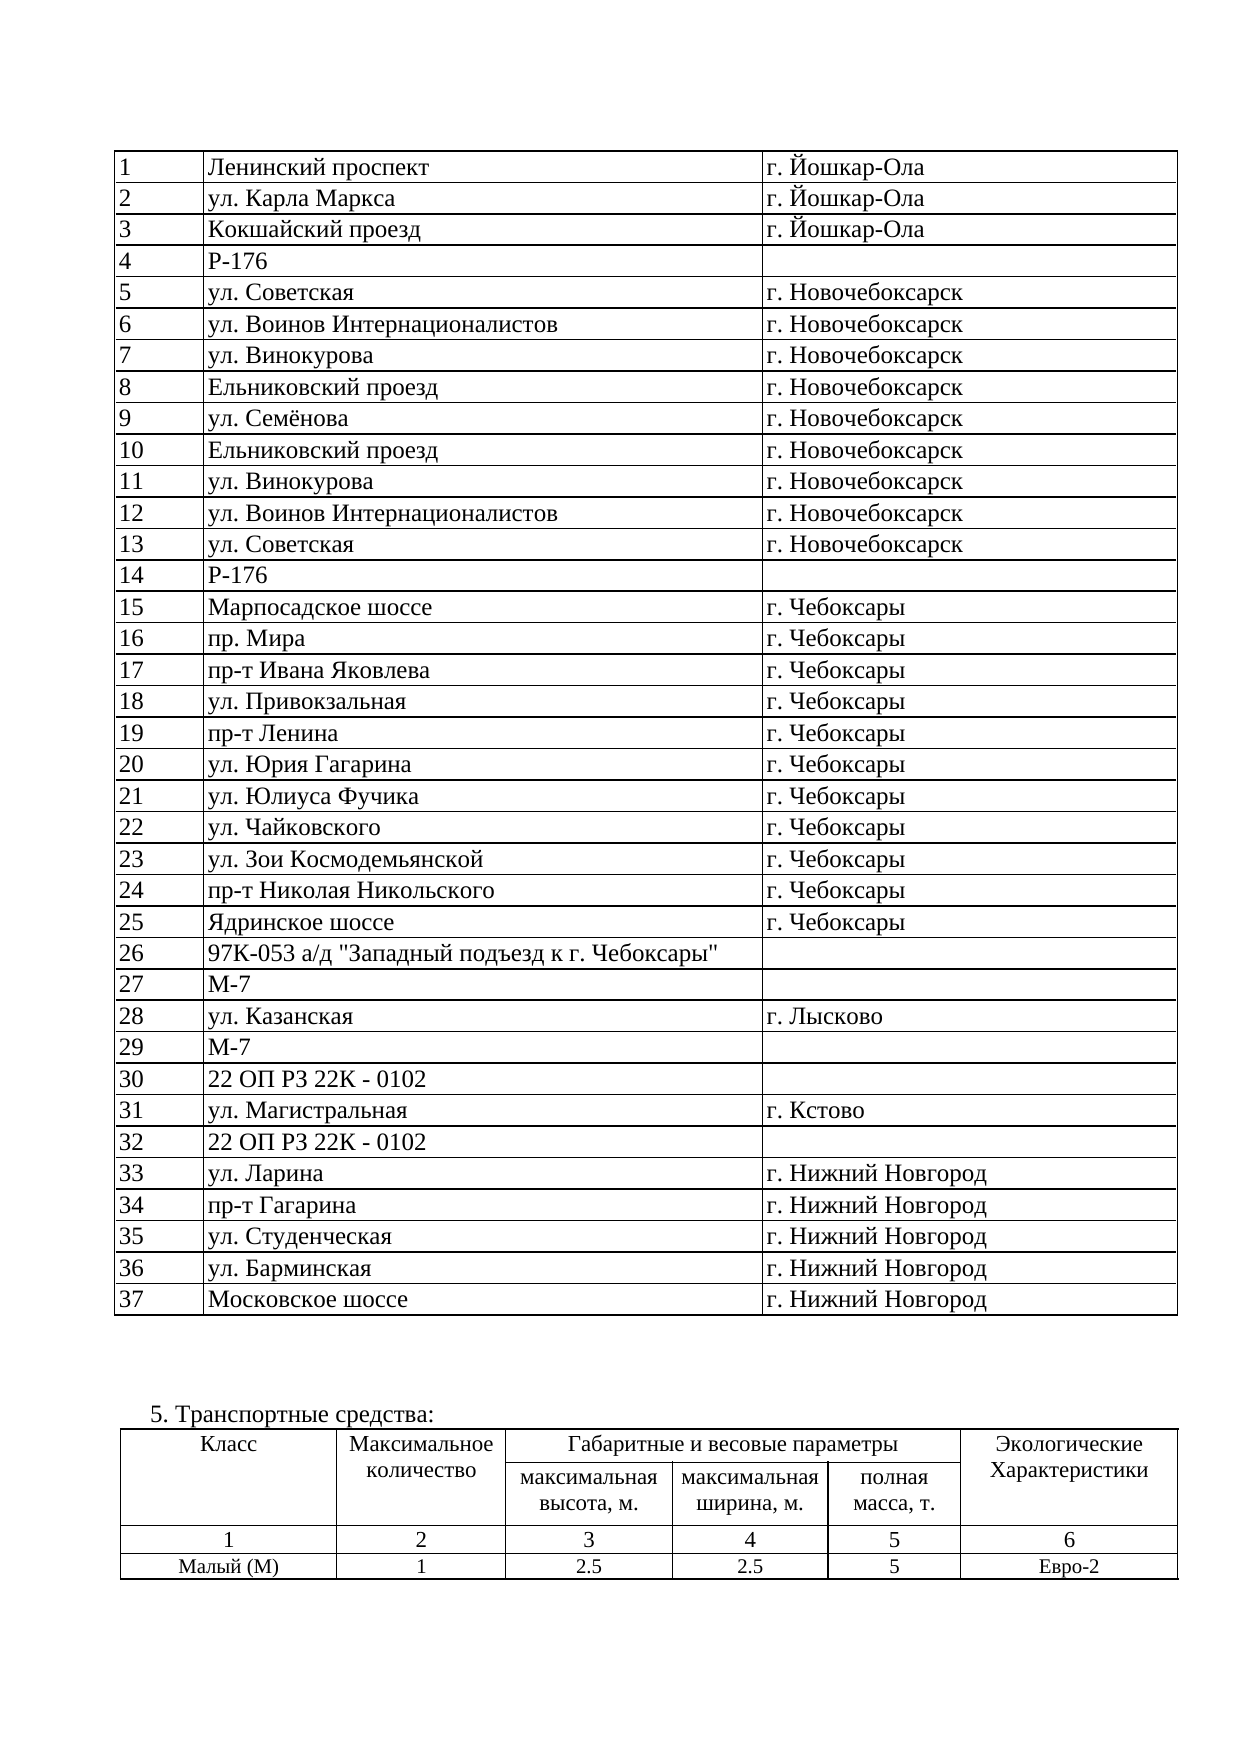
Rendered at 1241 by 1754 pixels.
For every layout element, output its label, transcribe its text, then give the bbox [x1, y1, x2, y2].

table_cell 22 ОП РЗ 22К - 0102 [204, 1064, 762, 1094]
table_cell [763, 1125, 1177, 1157]
table_cell г. Чебоксары [763, 779, 1177, 811]
table_cell г. Новочебоксарск [763, 307, 1177, 339]
table_cell [763, 968, 1177, 999]
table_cell г. Йошкар-Ола [763, 152, 1177, 181]
table_cell ул. Юлиуса Фучика [204, 781, 762, 811]
table_cell г. Чебоксары [763, 811, 1177, 842]
table_cell ул. Казанская [204, 1001, 762, 1031]
table_cell г. Чебоксары [763, 748, 1177, 779]
table_header Максимальное количество [337, 1430, 505, 1525]
table_cell 5 [115, 277, 203, 307]
table_cell ул. Советская [204, 277, 762, 307]
table_cell 6 [115, 308, 203, 339]
table_cell 97К-053 а/д "Западный подъезд к г. Чебоксары" [204, 938, 762, 968]
table_cell 25 [115, 906, 203, 936]
table_cell г. Нижний Новгород [763, 1283, 1177, 1314]
table_cell ул. Воинов Интернационалистов [204, 309, 762, 339]
table_cell 10 [115, 434, 203, 464]
table_cell ул. Магистральная [204, 1095, 762, 1125]
table_cell г. Новочебоксарск [763, 496, 1177, 527]
table_cell 15 [115, 591, 203, 622]
table_cell 31 [115, 1095, 203, 1125]
table_cell 9 [115, 403, 203, 433]
table_cell 30 [115, 1063, 203, 1094]
table_cell 22 [115, 812, 203, 842]
table_cell Р-176 [204, 561, 762, 590]
table_cell г. Чебоксары [763, 653, 1177, 685]
table_cell 26 [115, 938, 203, 968]
table_cell Московское шоссе [204, 1284, 762, 1314]
table_cell 5 [829, 1526, 960, 1553]
table_cell 29 [115, 1032, 203, 1062]
table_cell г. Чебоксары [763, 716, 1177, 748]
table_cell 33 [115, 1158, 203, 1188]
table_cell ул. Студенческая [204, 1221, 762, 1251]
table_cell полная масса, т. [829, 1463, 960, 1525]
table_cell [763, 1031, 1177, 1062]
table_header Габаритные и весовые параметры [506, 1430, 960, 1461]
table_cell г. Нижний Новгород [763, 1251, 1177, 1282]
table_cell г. Новочебоксарск [763, 402, 1177, 433]
table_cell Р-176 [204, 246, 762, 276]
table_cell г. Нижний Новгород [763, 1220, 1177, 1251]
table_cell 19 [115, 717, 203, 748]
table_cell [763, 936, 1177, 968]
table_cell пр-т Николая Никольского [204, 875, 762, 905]
table_cell пр. Мира [204, 623, 762, 653]
table_cell г. Йошкар-Ола [763, 181, 1177, 213]
table_cell 27 [115, 969, 203, 999]
table_cell 16 [115, 623, 203, 653]
table_cell пр-т Ивана Яковлева [204, 655, 762, 685]
table_cell 18 [115, 686, 203, 716]
table_cell г. Йошкар-Ола [763, 213, 1177, 244]
table_cell [763, 1062, 1177, 1094]
table_cell 2.5 [673, 1554, 827, 1578]
table_cell 17 [115, 654, 203, 685]
table_cell 22 ОП РЗ 22К - 0102 [204, 1127, 762, 1157]
text 5. Транспортные средства: [150, 1399, 1090, 1428]
table_cell Малый (М) [121, 1554, 336, 1578]
table_cell г. Новочебоксарск [763, 465, 1177, 496]
table_cell 3 [115, 214, 203, 244]
table_cell 8 [115, 371, 203, 402]
table_cell ул. Зои Космодемьянской [204, 844, 762, 873]
table_cell 7 [115, 340, 203, 370]
table_cell ул. Чайковского [204, 812, 762, 842]
table_cell Ядринское шоссе [204, 907, 762, 936]
table_cell максимальная высота, м. [506, 1463, 672, 1525]
table_cell 13 [115, 529, 203, 559]
table_cell 36 [115, 1252, 203, 1282]
table_cell 28 [115, 1000, 203, 1031]
table_cell 1 [121, 1526, 336, 1553]
table_cell М-7 [204, 1032, 762, 1062]
table_cell 24 [115, 875, 203, 905]
table_cell г. Чебоксары [763, 842, 1177, 873]
table_cell г. Нижний Новгород [763, 1188, 1177, 1219]
table_cell [763, 559, 1177, 590]
table_cell 32 [115, 1126, 203, 1157]
table_cell ул. Винокурова [204, 466, 762, 496]
table_cell 6 [961, 1526, 1177, 1553]
table_cell пр-т Гагарина [204, 1190, 762, 1219]
table_cell г. Чебоксары [763, 905, 1177, 936]
table_cell ул. Привокзальная [204, 686, 762, 716]
table_cell Ленинский проспект [204, 152, 762, 181]
table_cell Ельниковский проезд [204, 372, 762, 402]
table_cell максимальная ширина, м. [673, 1463, 827, 1525]
table_cell г. Новочебоксарск [763, 528, 1177, 559]
table_cell Кокшайский проезд [204, 215, 762, 244]
table_cell г. Новочебоксарск [763, 339, 1177, 370]
table_cell 12 [115, 497, 203, 527]
table_cell 4 [115, 245, 203, 276]
table_cell 2.5 [506, 1554, 672, 1578]
table_cell ул. Семёнова [204, 403, 762, 433]
table_header Экологические Характеристики [961, 1430, 1177, 1525]
table_cell 1 [337, 1554, 505, 1578]
table_cell г. Кстово [763, 1094, 1177, 1125]
table_cell г. Лысково [763, 999, 1177, 1031]
table_cell г. Новочебоксарск [763, 276, 1177, 307]
table_cell г. Новочебоксарск [763, 433, 1177, 464]
table_cell 14 [115, 560, 203, 590]
table_cell Марпосадское шоссе [204, 592, 762, 622]
table_cell 37 [115, 1284, 203, 1314]
table_cell 21 [115, 780, 203, 811]
table_cell ул. Карла Маркса [204, 183, 762, 213]
table_cell Евро-2 [961, 1554, 1177, 1578]
table_cell 5 [829, 1554, 960, 1578]
table_cell М-7 [204, 970, 762, 999]
table_cell г. Чебоксары [763, 685, 1177, 716]
table_cell г. Новочебоксарск [763, 370, 1177, 402]
table_cell 4 [673, 1526, 827, 1553]
table_cell ул. Барминская [204, 1253, 762, 1282]
table_cell 11 [115, 466, 203, 496]
table_cell ул. Винокурова [204, 340, 762, 370]
table_cell Ельниковский проезд [204, 435, 762, 464]
table_cell ул. Советская [204, 529, 762, 559]
table_header Класс [121, 1430, 336, 1525]
table_cell пр-т Ленина [204, 718, 762, 748]
table_cell ул. Воинов Интернационалистов [204, 498, 762, 527]
table_cell ул. Юрия Гагарина [204, 749, 762, 779]
table_cell г. Чебоксары [763, 622, 1177, 653]
table_cell г. Чебоксары [763, 874, 1177, 905]
table_cell 34 [115, 1189, 203, 1219]
table_cell 3 [506, 1526, 672, 1553]
table_cell 23 [115, 843, 203, 873]
table_cell [763, 244, 1177, 276]
table_cell 20 [115, 749, 203, 779]
table_cell 1 [115, 152, 203, 181]
table_cell 2 [115, 183, 203, 213]
table_cell ул. Ларина [204, 1158, 762, 1188]
table_cell г. Чебоксары [763, 590, 1177, 622]
table_cell 2 [337, 1526, 505, 1553]
table_cell г. Нижний Новгород [763, 1157, 1177, 1188]
table_cell 35 [115, 1221, 203, 1251]
